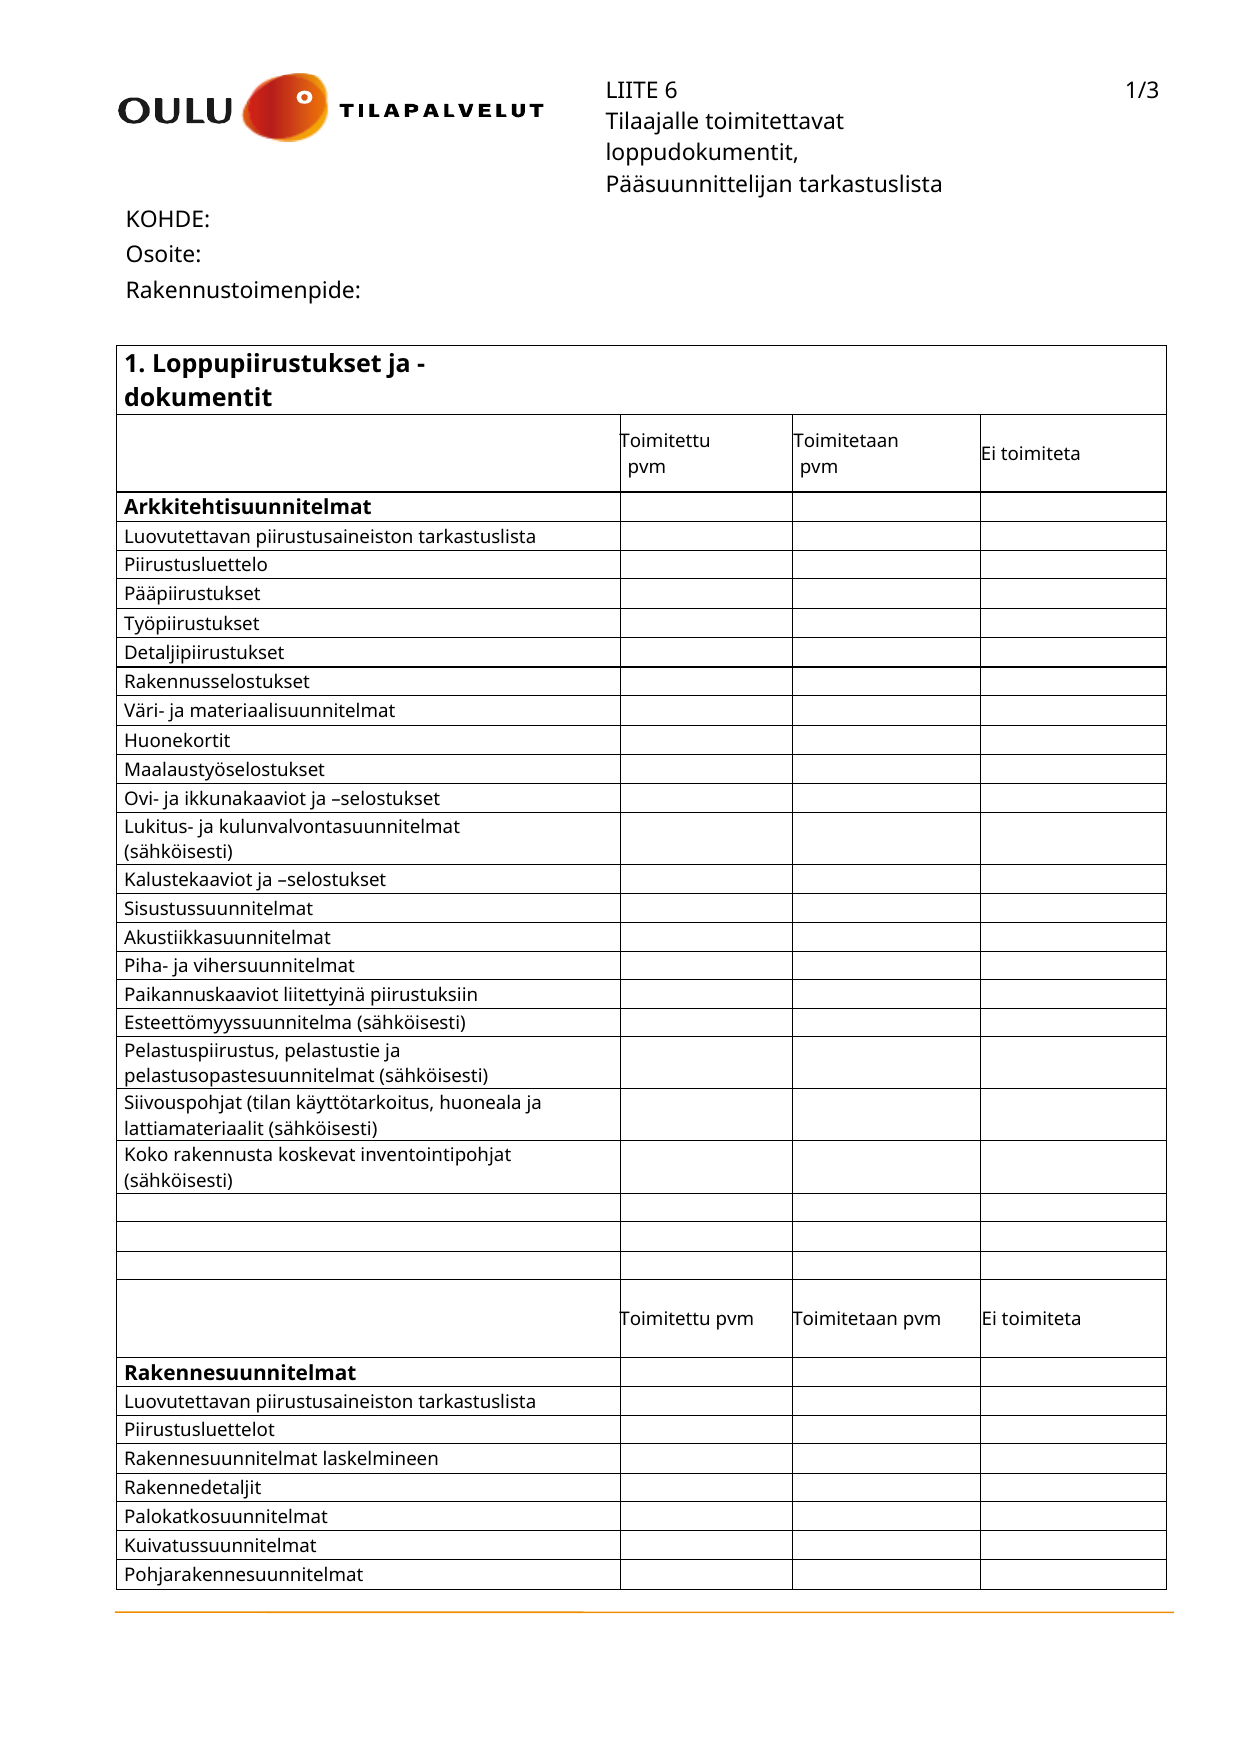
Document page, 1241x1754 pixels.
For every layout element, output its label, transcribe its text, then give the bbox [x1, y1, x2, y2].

table_cell [568, 522, 620, 549]
table_cell [997, 696, 1166, 724]
table_cell [621, 813, 754, 864]
table_cell [568, 1280, 620, 1357]
table_cell [981, 865, 997, 893]
table_cell [755, 923, 792, 951]
table_cell [981, 894, 997, 922]
table_cell [755, 1089, 792, 1140]
table_cell [943, 1531, 980, 1559]
table_cell [568, 1089, 620, 1140]
table_cell [568, 923, 620, 951]
table_cell [755, 1560, 792, 1589]
table_cell Koko rakennusta koskevat inventointipohjat (sähköisesti) [117, 1141, 568, 1192]
table_cell [981, 923, 997, 951]
table_cell [793, 1474, 943, 1501]
table_cell [568, 1444, 620, 1473]
table_cell [621, 1252, 754, 1279]
table_cell [568, 609, 620, 637]
table_cell [793, 1560, 943, 1589]
table_cell [981, 1141, 997, 1192]
table_cell [943, 609, 980, 637]
table_cell Palokatkosuunnitelmat [117, 1502, 568, 1530]
table_cell Esteettömyyssuunnitelma (sähköisesti) [117, 1009, 568, 1036]
table_header [943, 346, 981, 414]
table_cell [997, 1502, 1166, 1530]
table_cell [997, 522, 1166, 549]
table_cell [997, 1387, 1166, 1415]
table_cell Lukitus- ja kulunvalvontasuunnitelmat (sähköisesti) [117, 813, 568, 864]
table_cell [755, 1358, 792, 1386]
table_cell [793, 784, 943, 812]
table_cell [997, 1089, 1166, 1140]
table_cell [621, 755, 754, 782]
table_cell [981, 1358, 997, 1386]
table_cell [981, 1444, 997, 1473]
table_cell [981, 1560, 997, 1589]
table_cell [568, 668, 620, 695]
table_cell [793, 1531, 943, 1559]
table_cell Huonekortit [117, 726, 568, 754]
table_cell Toimitettu pvm [621, 1280, 792, 1357]
table_cell [793, 865, 943, 893]
table_cell [981, 1222, 997, 1251]
table_cell [997, 1252, 1166, 1279]
table_cell [997, 1416, 1166, 1443]
table_cell [621, 1089, 754, 1140]
table_cell [793, 980, 943, 1008]
table_cell [755, 1416, 792, 1443]
table_cell [568, 638, 620, 666]
table_cell [793, 1037, 943, 1088]
table_cell [943, 894, 980, 922]
table_cell [568, 1141, 620, 1192]
table_cell [943, 1560, 980, 1589]
table_header [620, 346, 754, 414]
table_cell [793, 1358, 943, 1386]
table_cell [755, 1194, 792, 1221]
table_cell [755, 755, 792, 782]
table_cell [997, 579, 1166, 607]
table_cell [793, 638, 943, 666]
table_cell Maalaustyöselostukset [117, 755, 568, 782]
table_cell Akustiikkasuunnitelmat [117, 923, 568, 951]
table_cell [981, 1474, 997, 1501]
table_cell [621, 1444, 754, 1473]
table_cell [943, 1222, 980, 1251]
table_cell [793, 1387, 943, 1415]
table_cell [793, 1252, 943, 1279]
table_cell [943, 522, 980, 549]
table_cell [793, 1009, 943, 1036]
table_cell [755, 1222, 792, 1251]
table_header 1. Loppupiirustukset ja -dokumentit [117, 346, 568, 414]
table_cell [755, 1141, 792, 1192]
table_cell Ei toimiteta [981, 415, 1166, 491]
table_cell [793, 1416, 943, 1443]
table_cell [943, 980, 980, 1008]
table_cell [943, 755, 980, 782]
table_cell [943, 1194, 980, 1221]
table_cell [621, 668, 754, 695]
table_cell [621, 609, 754, 637]
table_cell Ovi- ja ikkunakaaviot ja –selostukset [117, 784, 568, 812]
table_cell Kuivatussuunnitelmat [117, 1531, 568, 1559]
table_cell [943, 415, 980, 491]
table_cell [755, 1387, 792, 1415]
table_cell [981, 1387, 997, 1415]
table_cell [943, 1358, 980, 1386]
table_cell [568, 755, 620, 782]
table_cell [621, 696, 754, 724]
table_cell Piirustusluettelot [117, 1416, 568, 1443]
table_cell [981, 493, 997, 521]
table_cell [568, 865, 620, 893]
table_cell Luovutettavan piirustusaineiston tarkastuslista [117, 1387, 568, 1415]
table_cell [568, 784, 620, 812]
table_cell [621, 522, 754, 549]
table_cell [943, 865, 980, 893]
table_cell [793, 493, 943, 521]
table_cell [621, 1560, 754, 1589]
table_cell [997, 1474, 1166, 1501]
table_cell [755, 638, 792, 666]
table_cell Pohjarakennesuunnitelmat [117, 1560, 568, 1589]
table_cell [943, 1502, 980, 1530]
table_cell [943, 696, 980, 724]
table_cell [793, 551, 943, 578]
table_cell [997, 1222, 1166, 1251]
table_cell [568, 894, 620, 922]
table_cell [981, 755, 997, 782]
table_cell [997, 1194, 1166, 1221]
table_cell [997, 784, 1166, 812]
table_cell [568, 551, 620, 578]
table_cell [943, 1444, 980, 1473]
table_cell Väri- ja materiaalisuunnitelmat [117, 696, 568, 724]
table_cell Rakennesuunnitelmat [117, 1358, 568, 1386]
table_cell [943, 784, 980, 812]
table_cell [981, 1194, 997, 1221]
table_cell [997, 923, 1166, 951]
table_cell [793, 952, 943, 979]
table_cell [981, 1416, 997, 1443]
table_header [981, 346, 997, 414]
table_header [792, 346, 943, 414]
table_cell [117, 1194, 568, 1221]
table_cell Arkkitehtisuunnitelmat [117, 493, 568, 521]
table_cell [568, 579, 620, 607]
table_cell [943, 1416, 980, 1443]
table_cell [621, 726, 754, 754]
table_cell [755, 952, 792, 979]
table_cell [981, 668, 997, 695]
table_cell [981, 1089, 997, 1140]
table_cell [981, 726, 997, 754]
table_cell [621, 980, 754, 1008]
table_cell [755, 522, 792, 549]
table_cell [793, 894, 943, 922]
table_cell [621, 894, 754, 922]
table_cell [997, 1009, 1166, 1036]
table_cell [943, 1089, 980, 1140]
table_cell [981, 696, 997, 724]
table_cell [997, 1531, 1166, 1559]
table_cell [943, 1252, 980, 1279]
table_cell [621, 1009, 754, 1036]
table_cell [943, 668, 980, 695]
table_cell [117, 1222, 568, 1251]
table_cell [943, 726, 980, 754]
table_cell [568, 493, 620, 521]
table_cell [997, 609, 1166, 637]
table_cell [568, 1358, 620, 1386]
table_cell [793, 668, 943, 695]
table_cell [621, 1502, 754, 1530]
table_cell [568, 1502, 620, 1530]
table_cell [621, 1222, 754, 1251]
table_cell [793, 522, 943, 549]
table_cell Siivouspohjat (tilan käyttötarkoitus, huoneala ja lattiamateriaalit (sähköisesti) [117, 1089, 568, 1140]
table_cell [755, 1531, 792, 1559]
table_cell [755, 415, 792, 491]
table_cell [793, 1141, 943, 1192]
table_cell Pelastuspiirustus, pelastustie ja pelastusopastesuunnitelmat (sähköisesti) [117, 1037, 568, 1088]
table_header [568, 346, 620, 414]
table_cell [568, 980, 620, 1008]
table_cell Detaljipiirustukset [117, 638, 568, 666]
table_cell [755, 1444, 792, 1473]
table_cell [981, 609, 997, 637]
table_cell [621, 1416, 754, 1443]
table_cell [755, 668, 792, 695]
table_cell [755, 1009, 792, 1036]
table_cell [568, 726, 620, 754]
table_cell [755, 1474, 792, 1501]
table_cell [621, 1194, 754, 1221]
table_cell [755, 551, 792, 578]
table_cell [568, 1416, 620, 1443]
table_header [997, 346, 1166, 414]
table_cell Piirustusluettelo [117, 551, 568, 578]
table_cell [943, 638, 980, 666]
table_cell Rakennusselostukset [117, 668, 568, 695]
table_cell Kalustekaaviot ja –selostukset [117, 865, 568, 893]
table_cell [981, 980, 997, 1008]
table_cell [981, 638, 997, 666]
table_cell [997, 493, 1166, 521]
table_cell Rakennedetaljit [117, 1474, 568, 1501]
table_cell [997, 1560, 1166, 1589]
table_cell [621, 579, 754, 607]
table_cell [793, 755, 943, 782]
table_cell [793, 609, 943, 637]
table_cell Pääpiirustukset [117, 579, 568, 607]
table_cell Toimitetaan pvm [793, 415, 943, 491]
table_cell Sisustussuunnitelmat [117, 894, 568, 922]
table_cell [997, 813, 1166, 864]
table_cell [621, 865, 754, 893]
table_cell [621, 923, 754, 951]
table_cell [621, 551, 754, 578]
table_cell [981, 1252, 997, 1279]
table_cell [755, 696, 792, 724]
table_cell [793, 813, 943, 864]
table_cell [997, 865, 1166, 893]
table_cell [621, 493, 754, 521]
table_cell [981, 1009, 997, 1036]
table_cell Rakennesuunnitelmat laskelmineen [117, 1444, 568, 1473]
table_cell [997, 551, 1166, 578]
table_cell [568, 813, 620, 864]
table_cell [943, 1009, 980, 1036]
table_cell [755, 865, 792, 893]
table_cell [997, 1141, 1166, 1192]
table_cell [793, 1194, 943, 1221]
table_cell [981, 551, 997, 578]
table_cell [943, 493, 980, 521]
table_cell [117, 415, 568, 491]
table_cell Luovutettavan piirustusaineiston tarkastuslista [117, 522, 568, 549]
table_cell [117, 1280, 568, 1357]
table_cell [117, 1252, 568, 1279]
table_cell [997, 638, 1166, 666]
table_cell [621, 1358, 754, 1386]
table_cell [755, 726, 792, 754]
table_cell [793, 579, 943, 607]
table_cell [621, 638, 754, 666]
table_cell [621, 1037, 754, 1088]
table_cell [997, 1037, 1166, 1088]
table_cell Ei toimiteta [981, 1280, 1166, 1357]
table_cell [755, 1037, 792, 1088]
table_cell [793, 696, 943, 724]
table_cell [755, 1502, 792, 1530]
table_cell Työpiirustukset [117, 609, 568, 637]
table_cell [568, 1531, 620, 1559]
table_cell [943, 551, 980, 578]
table_cell Toimitettu pvm [621, 415, 754, 491]
table_cell [755, 579, 792, 607]
table_cell [621, 1531, 754, 1559]
table_cell [997, 668, 1166, 695]
table_cell [943, 813, 980, 864]
table_cell [621, 952, 754, 979]
table_cell [997, 980, 1166, 1008]
table_cell [943, 923, 980, 951]
table_cell [793, 1222, 943, 1251]
table_cell [943, 1141, 980, 1192]
table_cell [621, 784, 754, 812]
table_cell [755, 1252, 792, 1279]
table_cell [568, 1009, 620, 1036]
table_cell [568, 415, 620, 491]
table_cell [981, 522, 997, 549]
table_cell [793, 1444, 943, 1473]
table_cell [997, 726, 1166, 754]
table_cell [568, 1387, 620, 1415]
table_cell [997, 952, 1166, 979]
table_cell [568, 696, 620, 724]
table_cell [793, 923, 943, 951]
table_cell [943, 579, 980, 607]
table_cell [943, 952, 980, 979]
table_cell [568, 1037, 620, 1088]
table_cell Paikannuskaaviot liitettyinä piirustuksiin [117, 980, 568, 1008]
table_cell [997, 894, 1166, 922]
table_cell [943, 1474, 980, 1501]
table_cell [793, 1502, 943, 1530]
table_cell [755, 980, 792, 1008]
table_cell [755, 894, 792, 922]
table_cell [981, 1502, 997, 1530]
table_cell Piha- ja vihersuunnitelmat [117, 952, 568, 979]
table_cell [755, 493, 792, 521]
table_cell [621, 1141, 754, 1192]
table_cell [755, 784, 792, 812]
table_cell [568, 952, 620, 979]
table_cell [568, 1474, 620, 1501]
table_cell [793, 726, 943, 754]
table_cell [981, 1037, 997, 1088]
table_cell [568, 1560, 620, 1589]
table_cell [621, 1474, 754, 1501]
table_cell [943, 1037, 980, 1088]
table_cell [943, 1387, 980, 1415]
table_cell [997, 755, 1166, 782]
table_cell [568, 1252, 620, 1279]
table_cell [755, 813, 792, 864]
table_cell [981, 579, 997, 607]
table_header [755, 346, 792, 414]
table_cell [981, 813, 997, 864]
table_cell Toimitetaan pvm [793, 1280, 980, 1357]
table_cell [997, 1358, 1166, 1386]
table_cell [997, 1444, 1166, 1473]
table_cell [793, 1089, 943, 1140]
table_cell [981, 1531, 997, 1559]
table_cell [621, 1387, 754, 1415]
table_cell [568, 1194, 620, 1221]
table_cell [981, 784, 997, 812]
table_cell [568, 1222, 620, 1251]
table_cell [755, 609, 792, 637]
table_cell [981, 952, 997, 979]
